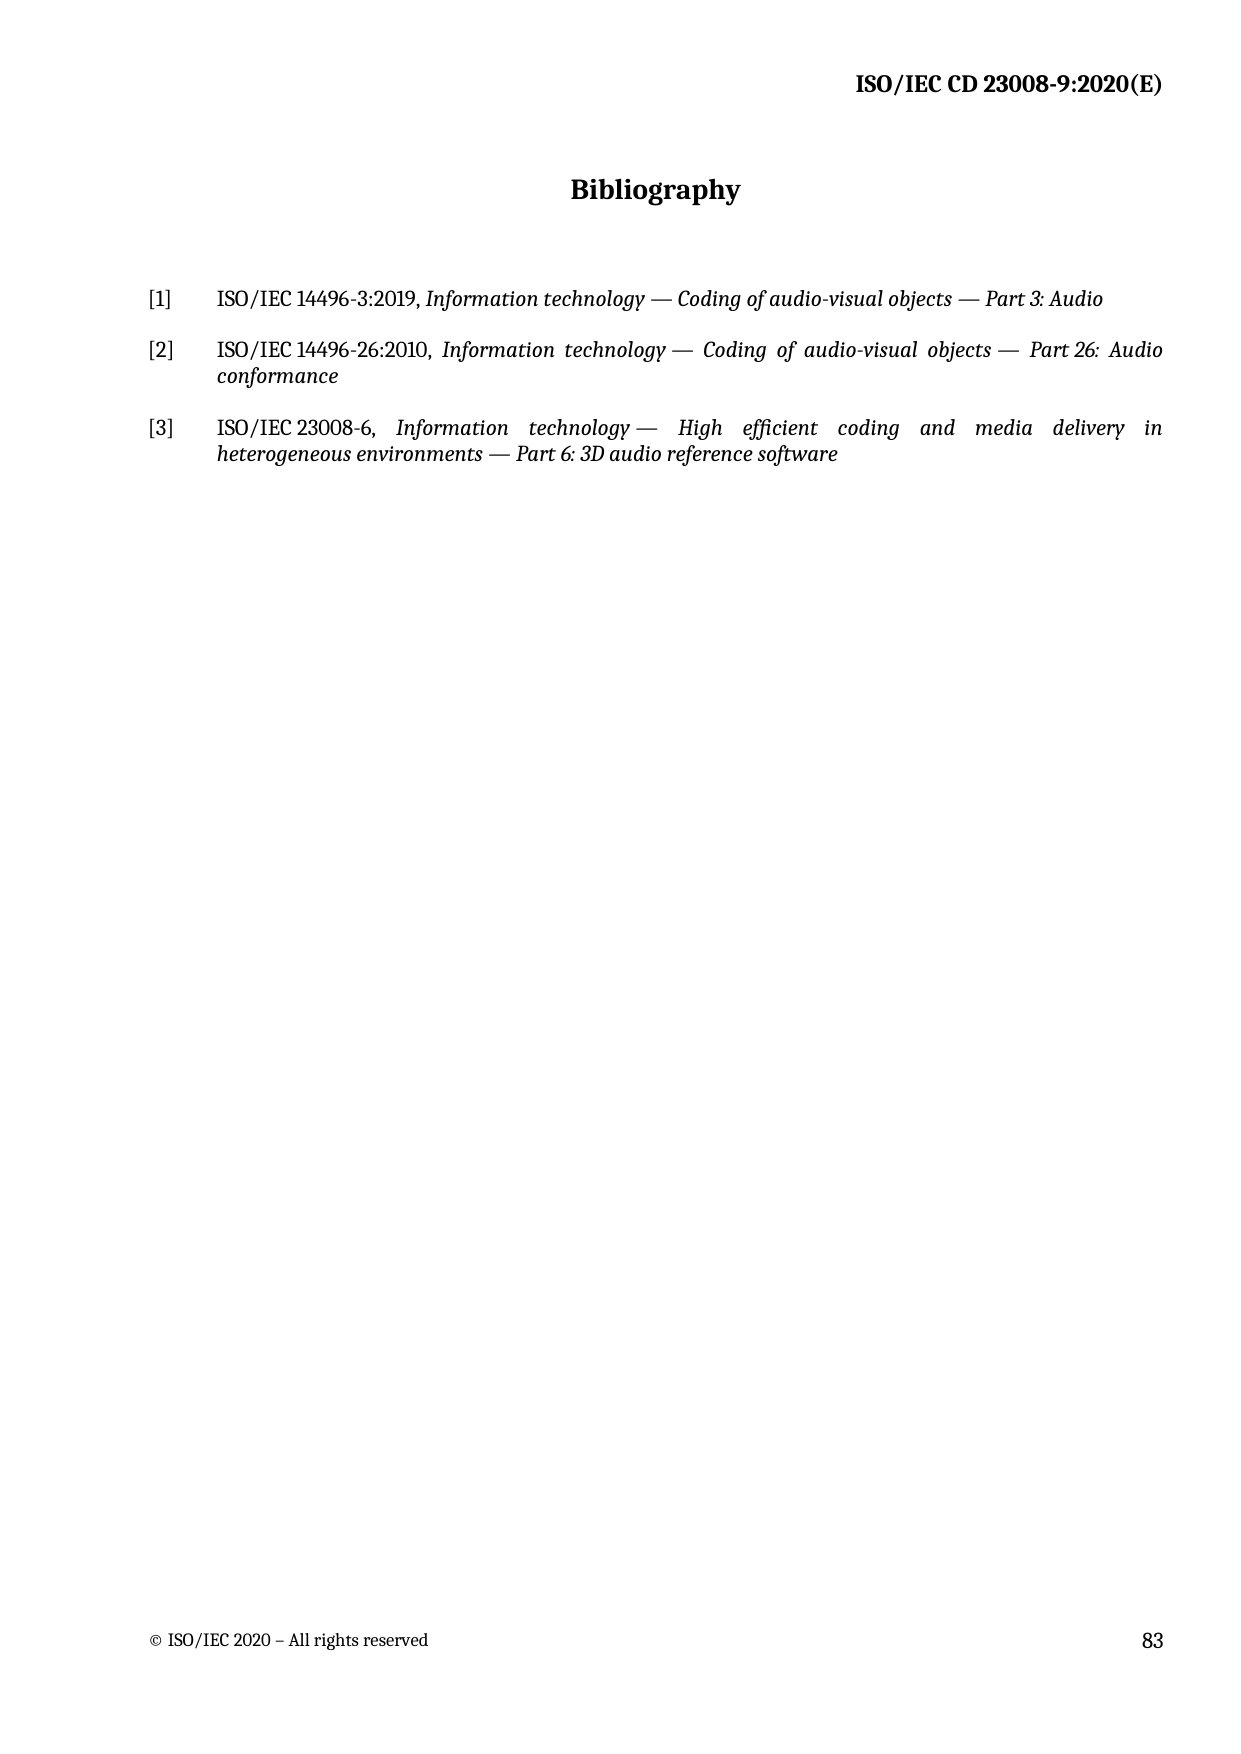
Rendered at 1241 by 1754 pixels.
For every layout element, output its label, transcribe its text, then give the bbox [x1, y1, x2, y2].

title Bibliography [148, 174, 1163, 206]
text [1] ISO/IEC 14496-3:2019, Information technology — Coding of audio-visual objects — Part 3: Audio [148, 285, 1163, 312]
text [3] ISO/IEC 23008-6, Information technology — High efficient coding and media delivery in heterogeneous environments — Part 6: 3D audio reference software [148, 414, 1163, 467]
text [2] ISO/IEC 14496-26:2010, Information technology — Coding of audio-visual objects — Part 26: Audio conformance [148, 337, 1163, 389]
